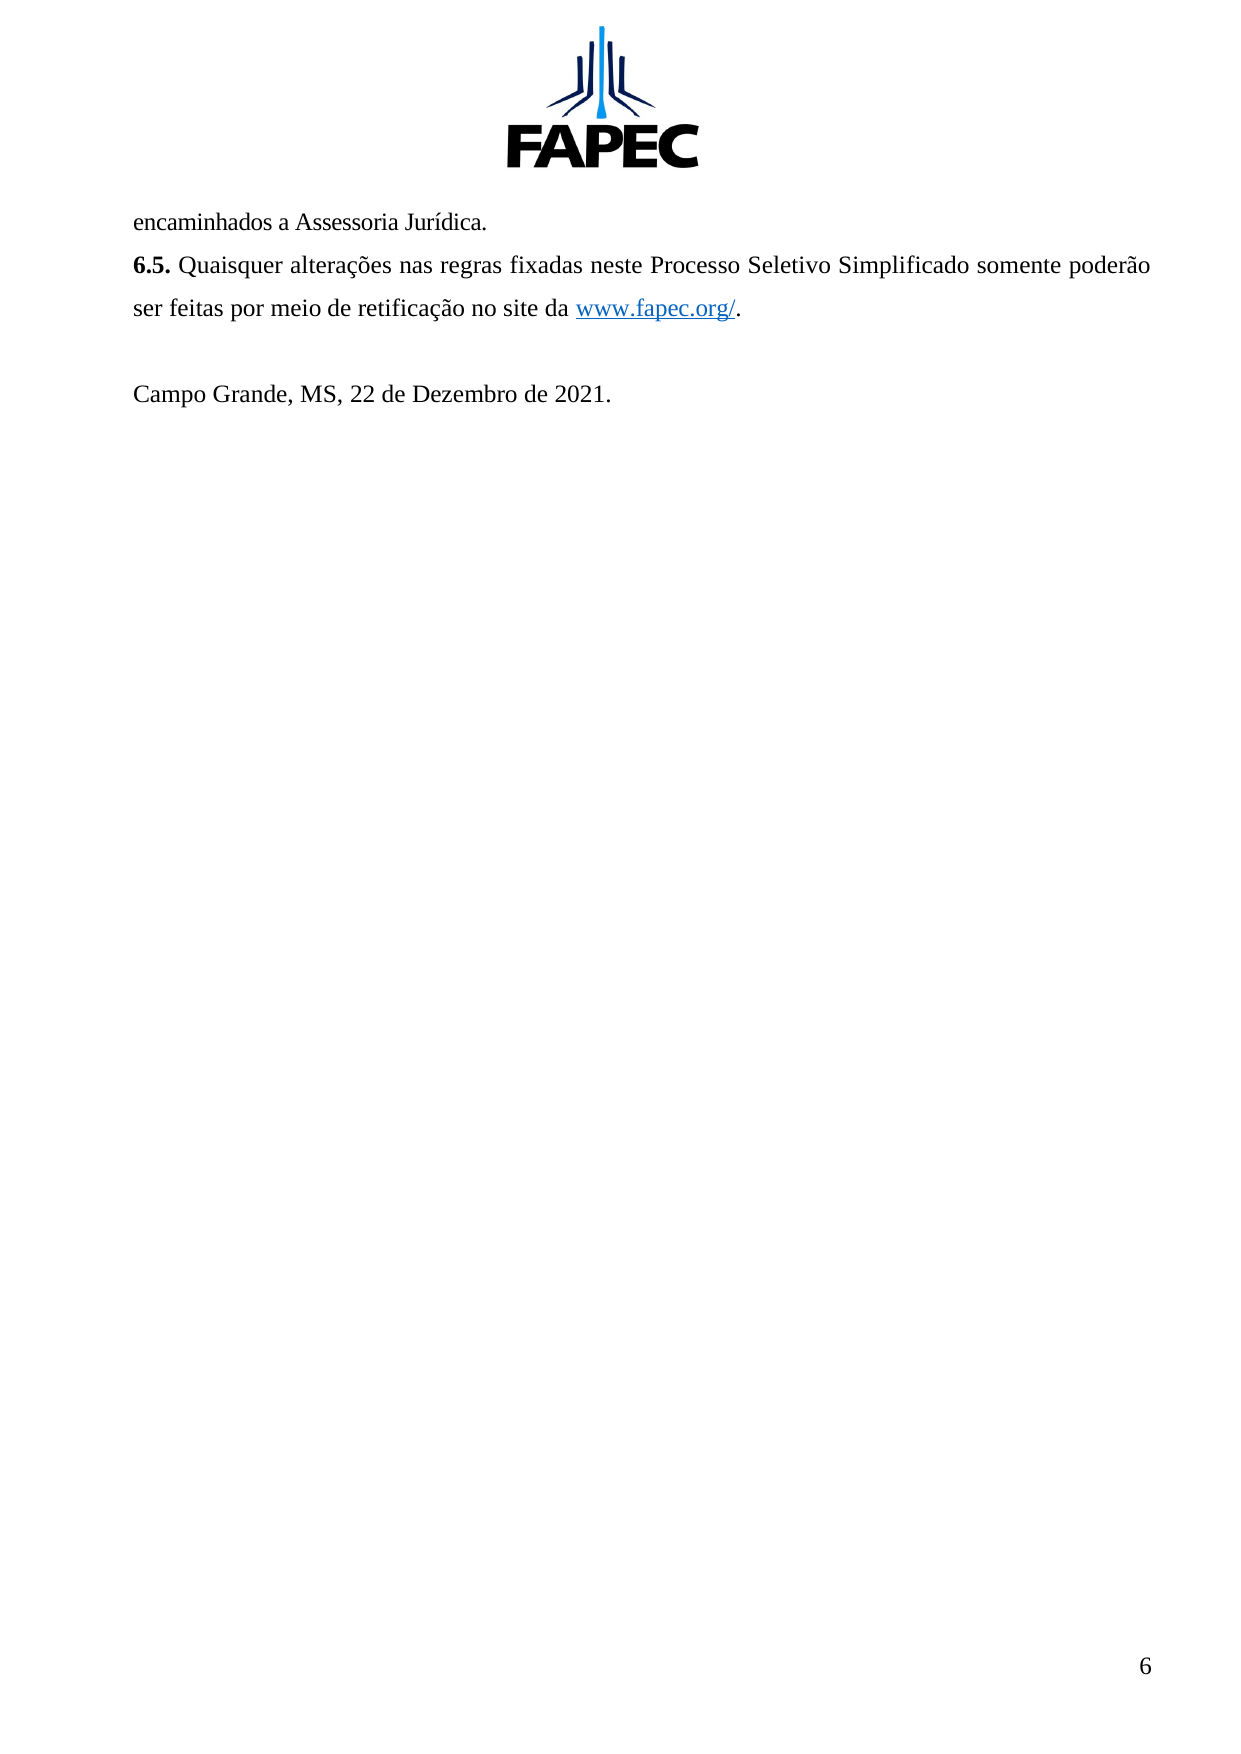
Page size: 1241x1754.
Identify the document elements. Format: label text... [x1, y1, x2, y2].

picture [443, 26, 758, 170]
text Campo Grande, MS, . [133, 379, 1152, 408]
text 6.4. Os casos omissos neste Processo Seletivo serão resolvidos pela FAPEC, e se necessário, encaminhados a Assessoria Jurídica. [133, 207, 1152, 236]
text 6.5. Quaisquer alterações nas regras fixadas neste Processo Seletivo Simplificado somente poderão ser feitas por meio de retificação no site da www.fapec.org/. [133, 250, 1152, 322]
